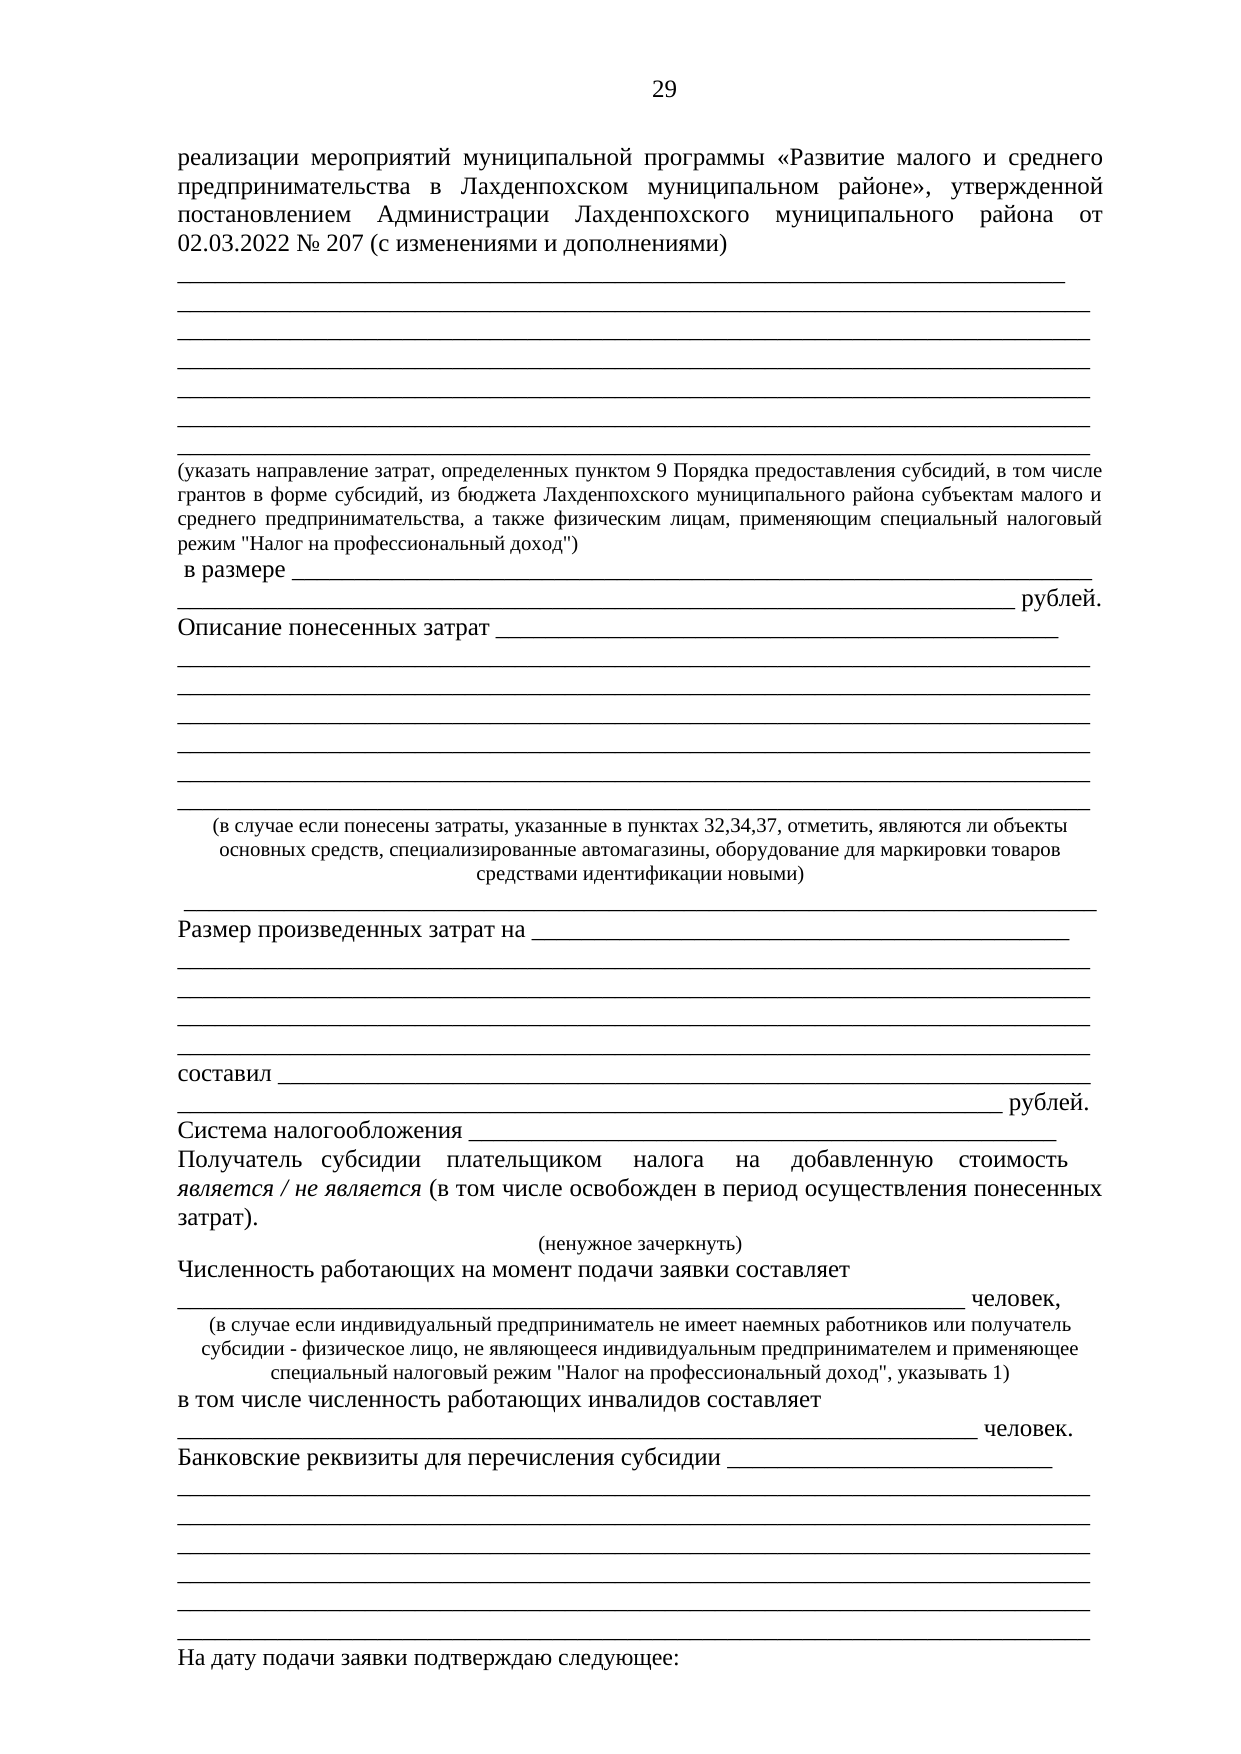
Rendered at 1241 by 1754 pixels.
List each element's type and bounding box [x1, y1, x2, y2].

table_cell [171, 131, 1110, 1681]
